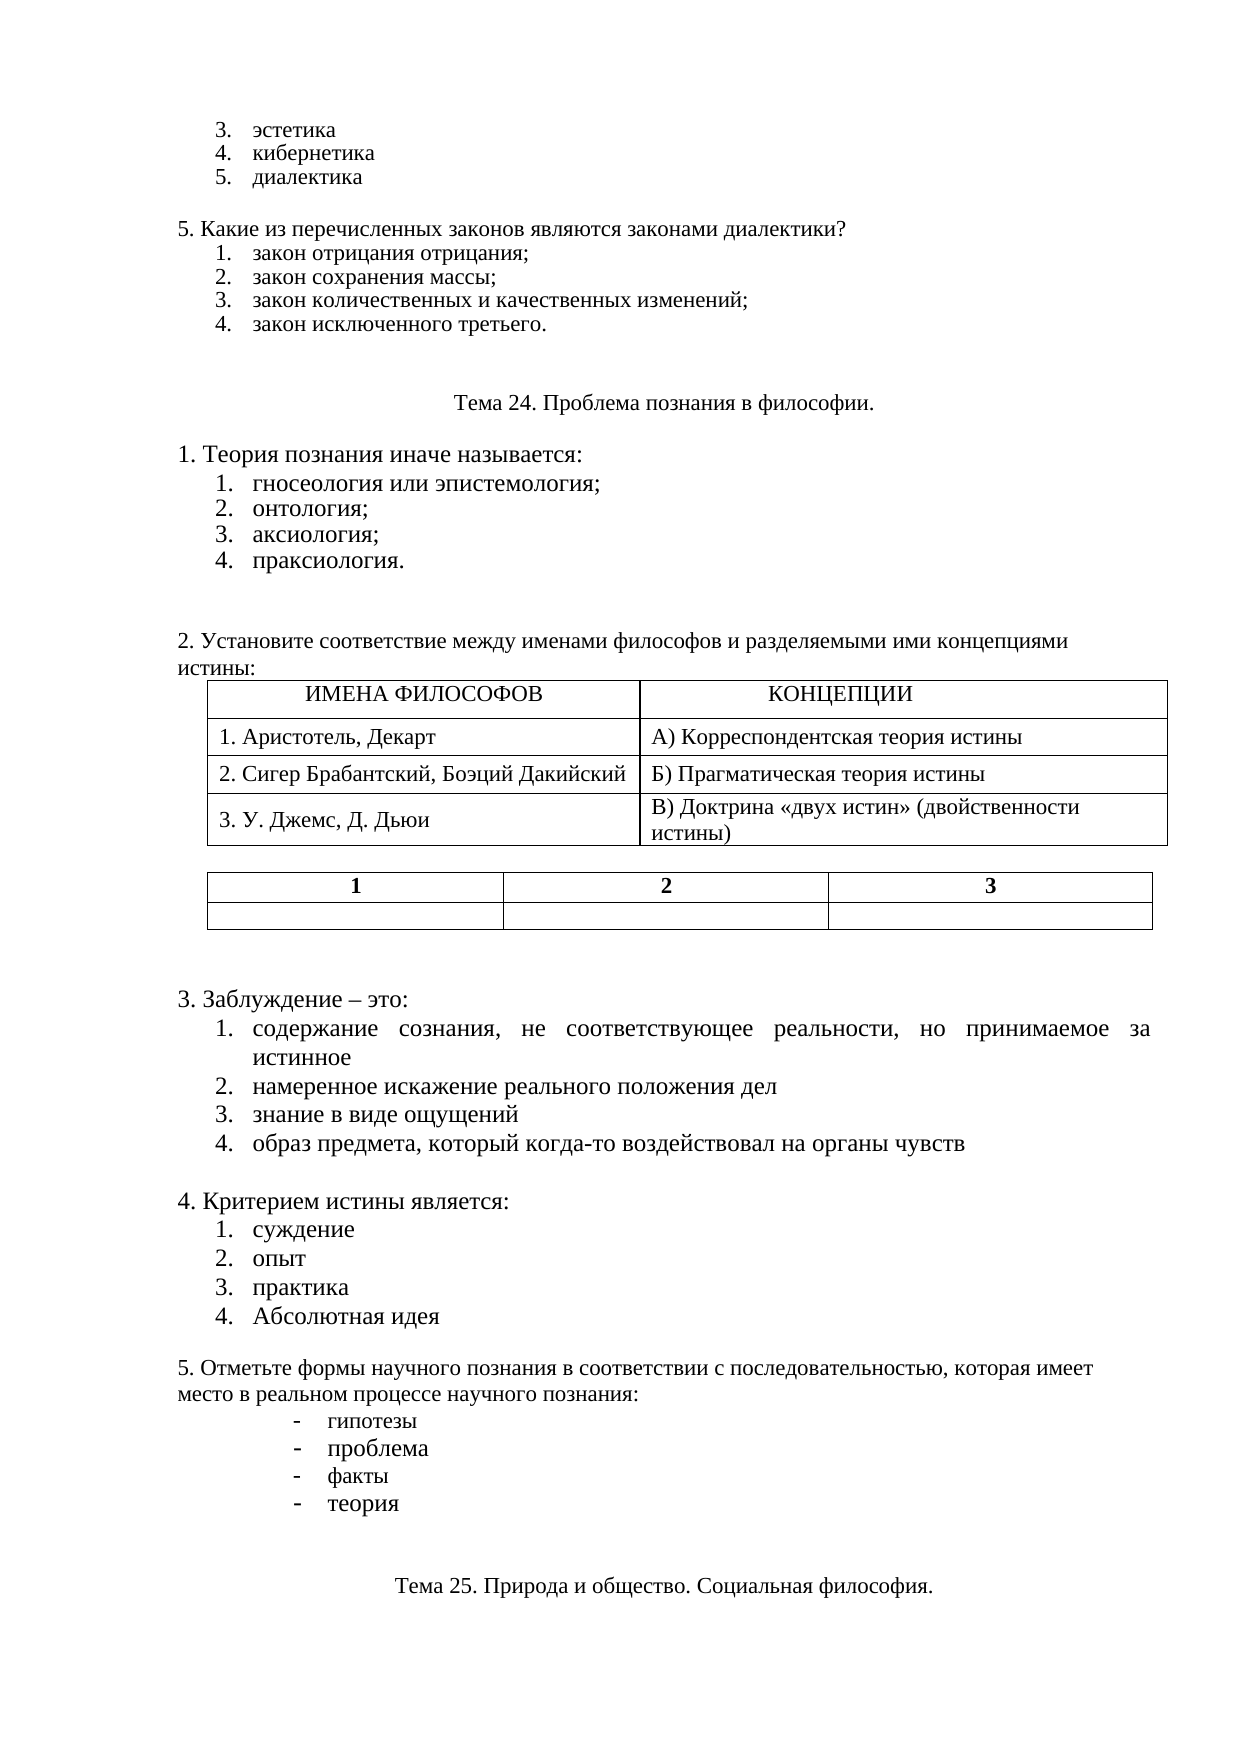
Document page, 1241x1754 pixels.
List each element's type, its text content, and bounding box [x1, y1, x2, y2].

table_header 2 [504, 873, 828, 902]
subtitle проблема [290, 1433, 1152, 1462]
text 1. Теория познания иначе называется: [177, 442, 1152, 468]
table_cell Б) Прагматическая теория истины [641, 756, 1167, 792]
table_header КОНЦЕПЦИИ [641, 681, 1167, 717]
table_cell 3. У. Джемс, Д. Дьюи [208, 794, 639, 845]
text 2. Установите соответствие между именами философов и разделяемыми ими концепциями истины: [177, 628, 1152, 680]
table_cell А) Корреспондентская теория истины [641, 719, 1167, 755]
list гипотезы [290, 1407, 1152, 1433]
list закон отрицания отрицания; [215, 242, 1152, 265]
list закон исключенного третьего. [215, 313, 1152, 336]
text 5. Отметьте формы научного познания в соответствии с последовательностью, которая имеет место в реальном процессе научного познания: [177, 1354, 1152, 1407]
table_header 1 [208, 873, 503, 902]
list намеренное искажение реального положения дел [215, 1071, 1152, 1099]
table_cell [208, 903, 503, 929]
list образ предмета, который когда-то воздействовал на органы чувств [215, 1128, 1152, 1157]
list факты [290, 1462, 1152, 1489]
list кибернетика [215, 142, 1152, 165]
table_cell 1. Аристотель, Декарт [208, 719, 639, 755]
table_cell [829, 903, 1152, 929]
list суждение [215, 1214, 1152, 1243]
text 5. Какие из перечисленных законов являются законами диалектики? [177, 215, 1152, 242]
list закон количественных и качественных изменений; [215, 289, 1152, 313]
list аксиология; [215, 519, 1152, 545]
list практика [215, 1272, 1152, 1301]
table_header 3 [829, 873, 1152, 902]
text 3. Заблуждение – это: [177, 984, 1152, 1013]
list знание в виде ощущений [215, 1099, 1152, 1128]
list теория [290, 1489, 1152, 1518]
list онтология; [215, 493, 1152, 519]
list праксиология. [215, 545, 1152, 571]
list закон сохранения массы; [215, 265, 1152, 289]
list эстетика [215, 118, 1152, 142]
table_cell В) Доктрина «двух истин» (двойственности истины) [641, 794, 1167, 845]
list опыт [215, 1243, 1152, 1272]
text Тема 25. Природа и общество. Социальная философия. [177, 1572, 1152, 1598]
list диалектика [215, 165, 1152, 189]
text 4. Критерием истины является: [177, 1186, 1152, 1214]
table_cell [504, 903, 828, 929]
list гносеология или эпистемология; [215, 468, 1152, 493]
list Абсолютная идея [215, 1301, 1152, 1329]
list содержание сознания, не соответствующее реальности, но принимаемое за истинное [215, 1013, 1152, 1071]
table_header ИМЕНА ФИЛОСОФОВ [208, 681, 639, 717]
table_cell 2. Сигер Брабантский, Боэций Дакийский [208, 756, 639, 792]
text Тема 24. Проблема познания в философии. [177, 389, 1152, 415]
